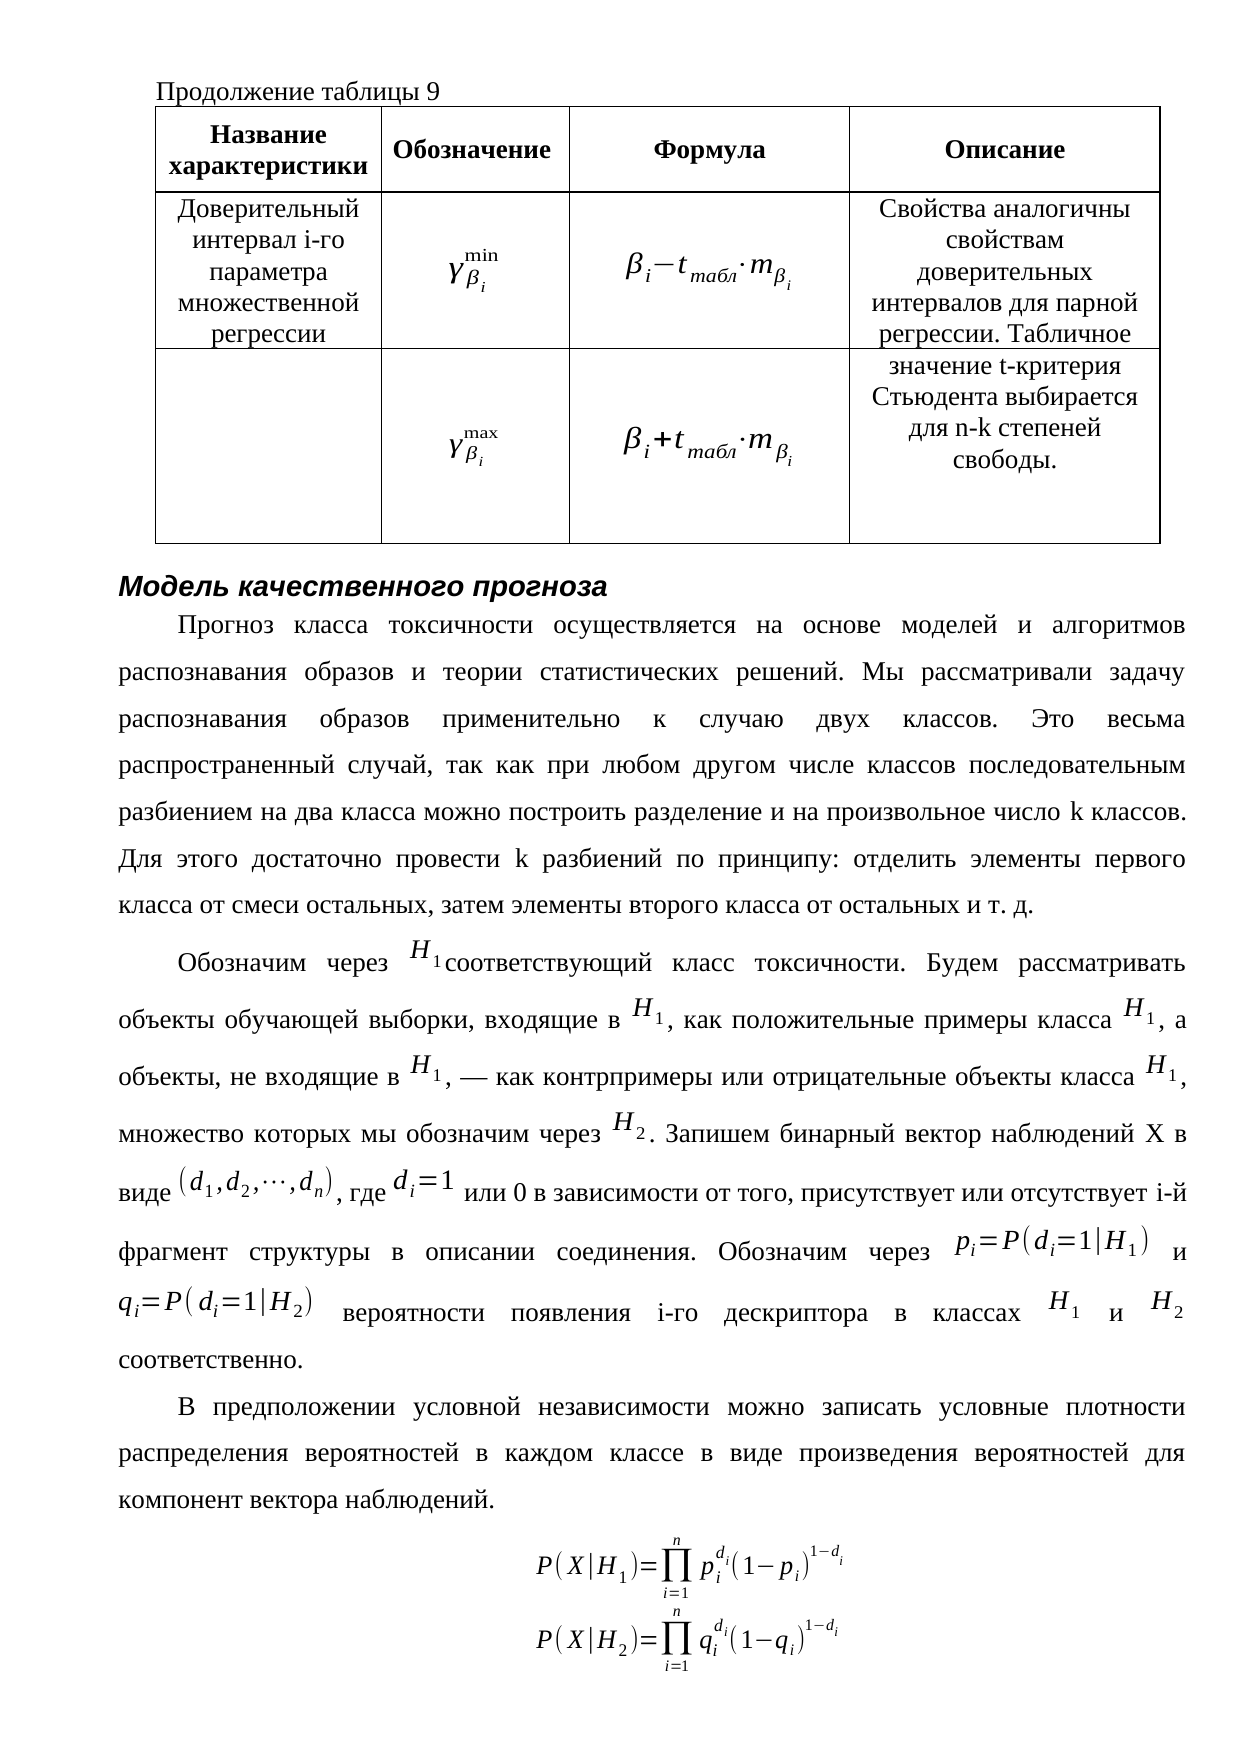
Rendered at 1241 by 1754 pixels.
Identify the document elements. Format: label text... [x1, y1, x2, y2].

table_cell Доверительный интервал i-го параметра множественной регрессии [156, 193, 381, 348]
table_cell [156, 349, 381, 543]
table_header Название характеристики [156, 107, 381, 191]
table_cell значение t-критерия Стьюдента выбирается для n-k степеней свободы. [850, 349, 1159, 543]
table_cell [570, 193, 849, 348]
text Продолжение таблицы 9 [156, 75, 1181, 106]
text Обозначим через соответствующий класс токсичности. Будем рассматривать объекты обучающей выборки, входящие в , как положительные примеры класса , а объекты, не входящие в , — как контрпримеры или отрицательные объекты класса , множество которых мы обозначим через . Запишем бинарный вектор наблюдений X в виде , где или 0 в зависимости от того, присутствует или отсутствует i-й фрагмент структуры в описании соединения. Обозначим через и вероятности появления i-го дескриптора в классах и соответственно. [118, 935, 1187, 1374]
table_cell [382, 349, 569, 543]
subtitle Модель качественного прогноза [118, 569, 1181, 602]
table_header Формула [570, 107, 849, 191]
table_cell [382, 193, 569, 348]
text Прогноз класса токсичности осуществляется на основе моделей и алгоритмов распознавания образов и теории статистических решений. Мы рассматривали задачу распознавания образов применительно к случаю двух классов. Это весьма распространенный случай, так как при любом другом числе классов последовательным разбиением на два класса можно построить разделение и на произвольное число k классов. Для этого достаточно провести k разбиений по принципу: отделить элементы первого класса от смеси остальных, затем элементы второго класса от остальных и т. д. [118, 608, 1187, 919]
table_header Описание [850, 107, 1159, 191]
text В предположении условной независимости можно записать условные плотности распределения вероятностей в каждом классе в виде произведения вероятностей для компонент вектора наблюдений. [118, 1390, 1187, 1514]
table_cell Свойства аналогичны свойствам доверительных интервалов для парной регрессии. Табличное [850, 193, 1159, 348]
table_header Обозначение [382, 107, 569, 191]
table_cell [570, 349, 849, 543]
